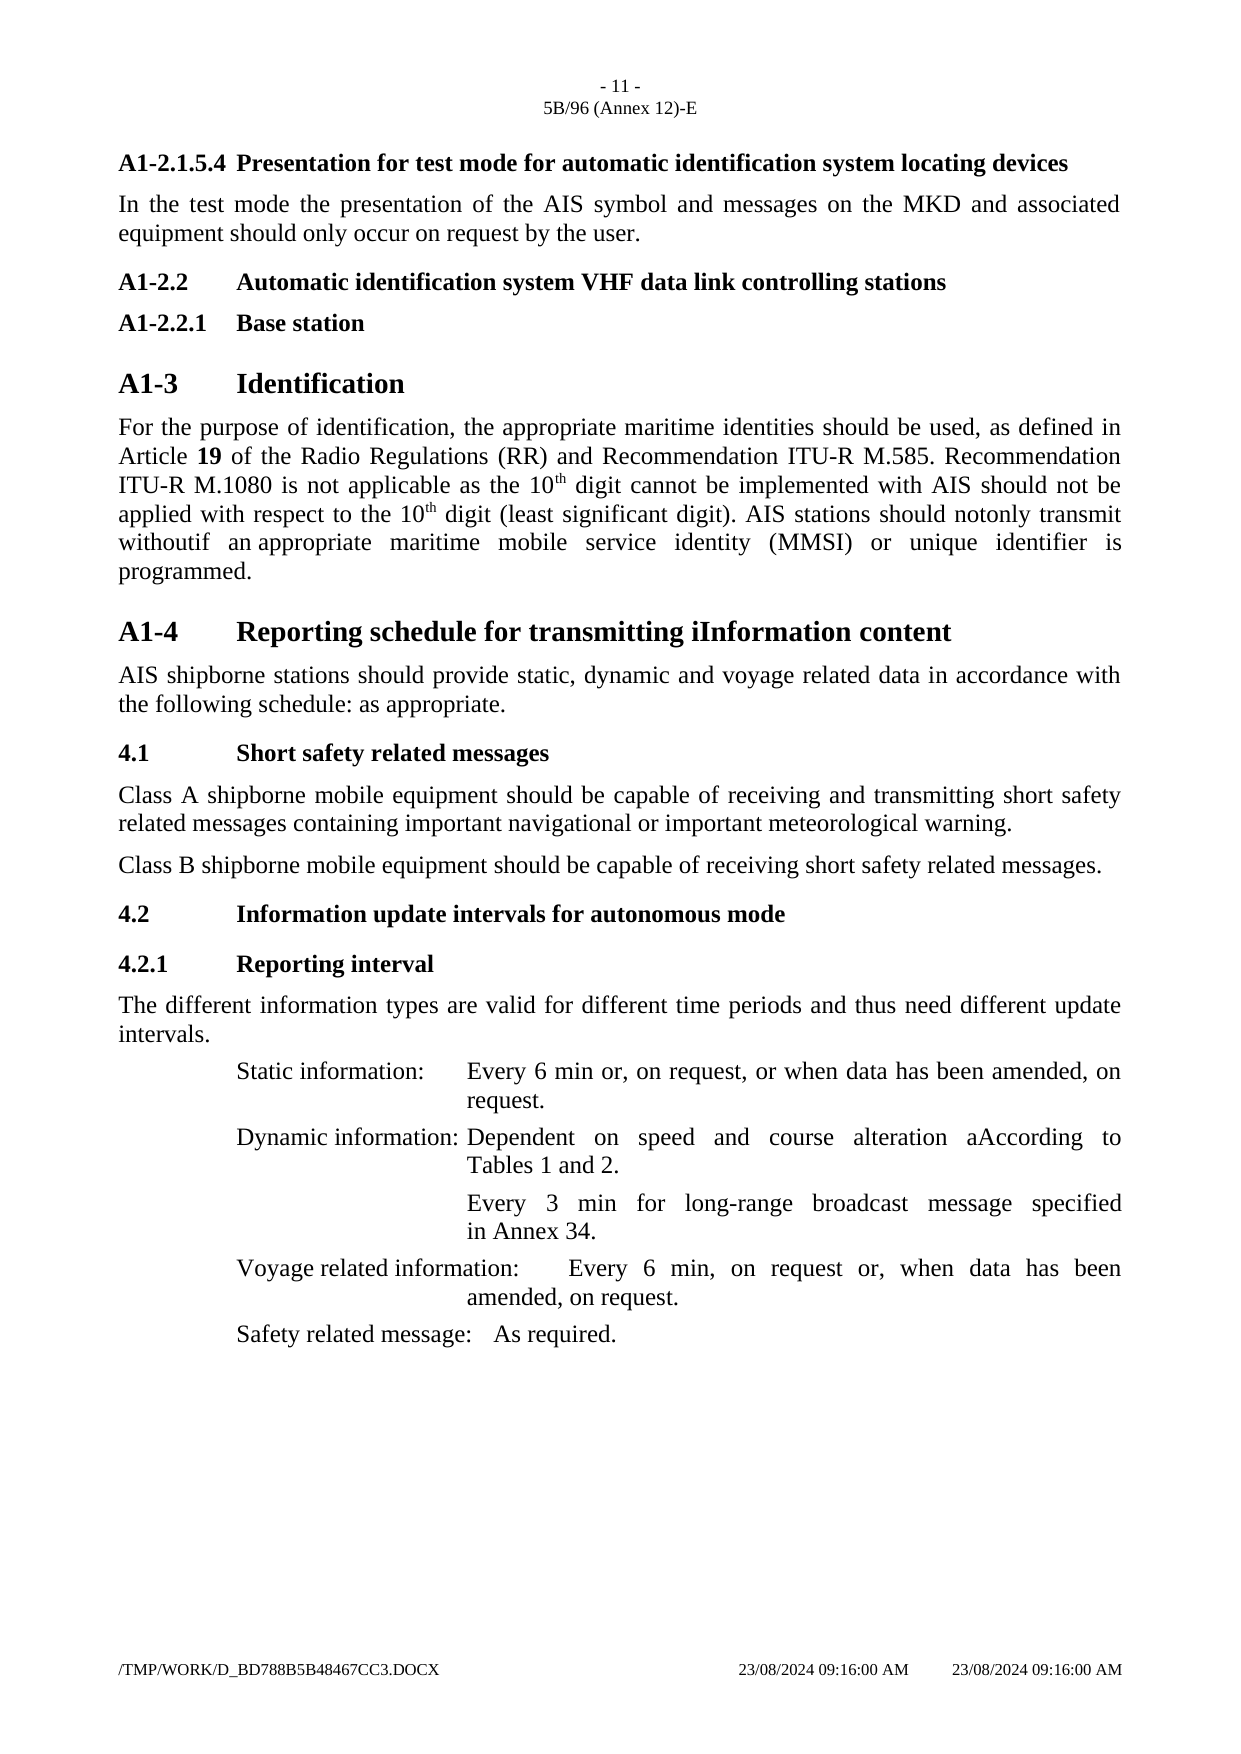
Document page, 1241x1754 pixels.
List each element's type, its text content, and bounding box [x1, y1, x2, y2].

text For the purpose of identification, the appropriate maritime identities should be used, as defined in Article 19 of the Radio Regulations (RR) and Recommendation ITU-R M.585. Recommendation ITU-R M.1080. AIS stations should transmit an appropriate MMSI. [118, 412, 1122, 585]
subtitle 2.2 Automatic identification system VHF data link controlling stations [118, 267, 1122, 296]
subtitle 3 Identification [118, 366, 1122, 400]
subtitle 2.2.1 Base station [118, 308, 1122, 337]
text The different information types are valid for different time periods and thus need different update intervals. [118, 990, 1122, 1048]
subtitle 4 nformation [118, 614, 1122, 648]
text Voyage related information: Every 6 min or, when data has been amended. [118, 1253, 1122, 1311]
text Static information: Every 6 min, when data has been amended. [118, 1056, 1122, 1113]
text Every 3 min for long-range broadcast message specified in Annex . [118, 1188, 1122, 1245]
text Dynamic information: ccording to Tables 1 and 2. [118, 1122, 1122, 1179]
text AIS stations should provide static, dynamic and voyage related data [118, 660, 1122, 718]
